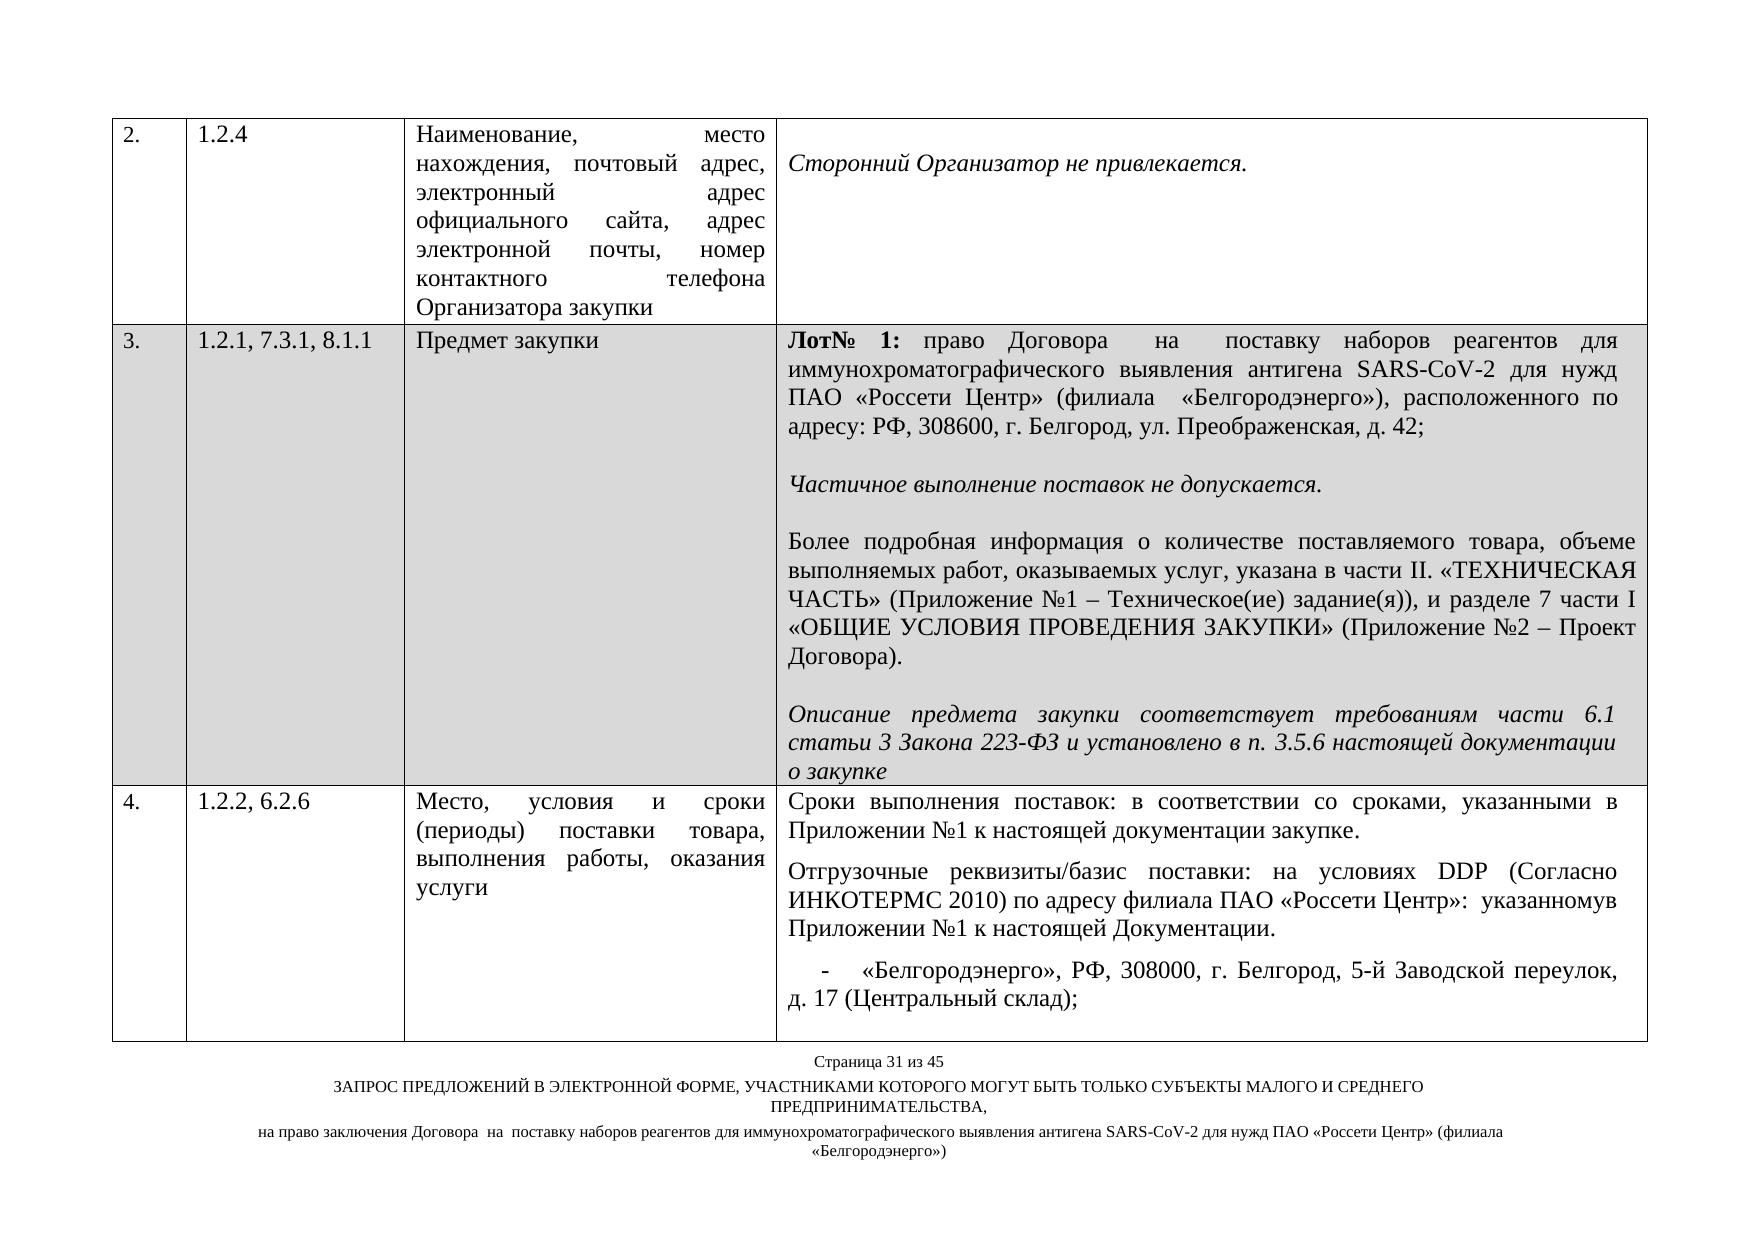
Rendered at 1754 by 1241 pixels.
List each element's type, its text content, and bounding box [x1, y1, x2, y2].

table_cell 1.2.1, 7.3.1, 8.1.1 [187, 325, 404, 785]
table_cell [405, 786, 776, 1041]
table_cell [113, 786, 186, 1041]
table_cell Лот№ 1: право Договора на поставку наборов реагентов для иммунохроматографического выявления антигена SARS-CoV-2 для нужд ПАО «Россети Центр» (филиала «Белгородэнерго»), расположенного по адресу: РФ, 308600, г. Белгород, ул. Преображенская, д. 42; Частичное выполнение поставок не допускается. Более подробная информация о количестве поставляемого товара, объеме выполняемых работ, оказываемых услуг, указана в части II. «ТЕХНИЧЕСКАЯ ЧАСТЬ» (Приложение №1 – Техническое(ие) задание(я)), и разделе 7 части I «ОБЩИЕ УСЛОВИЯ ПРОВЕДЕНИЯ ЗАКУПКИ» (Приложение №2 – Проект Договора). Описание предмета закупки соответствует требованиям части 6.1 статьи 3 Закона 223-ФЗ и установлено в п. 3.5.6 настоящей документации о закупке [777, 325, 1647, 785]
table_cell Предмет закупки [405, 325, 776, 785]
table_cell Наименование, место нахождения, почтовый адрес, электронный адрес официального сайта, адрес электронной почты, номер контактного телефона Организатора закупки [405, 119, 776, 324]
table_cell [113, 325, 186, 785]
table_cell [113, 119, 186, 324]
table_cell 1.2.2, 6.2.6 [187, 786, 404, 1041]
table_cell Сторонний Организатор не привлекается. [777, 119, 1647, 324]
table_cell 1.2.4 [187, 119, 404, 324]
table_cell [777, 786, 1647, 1041]
